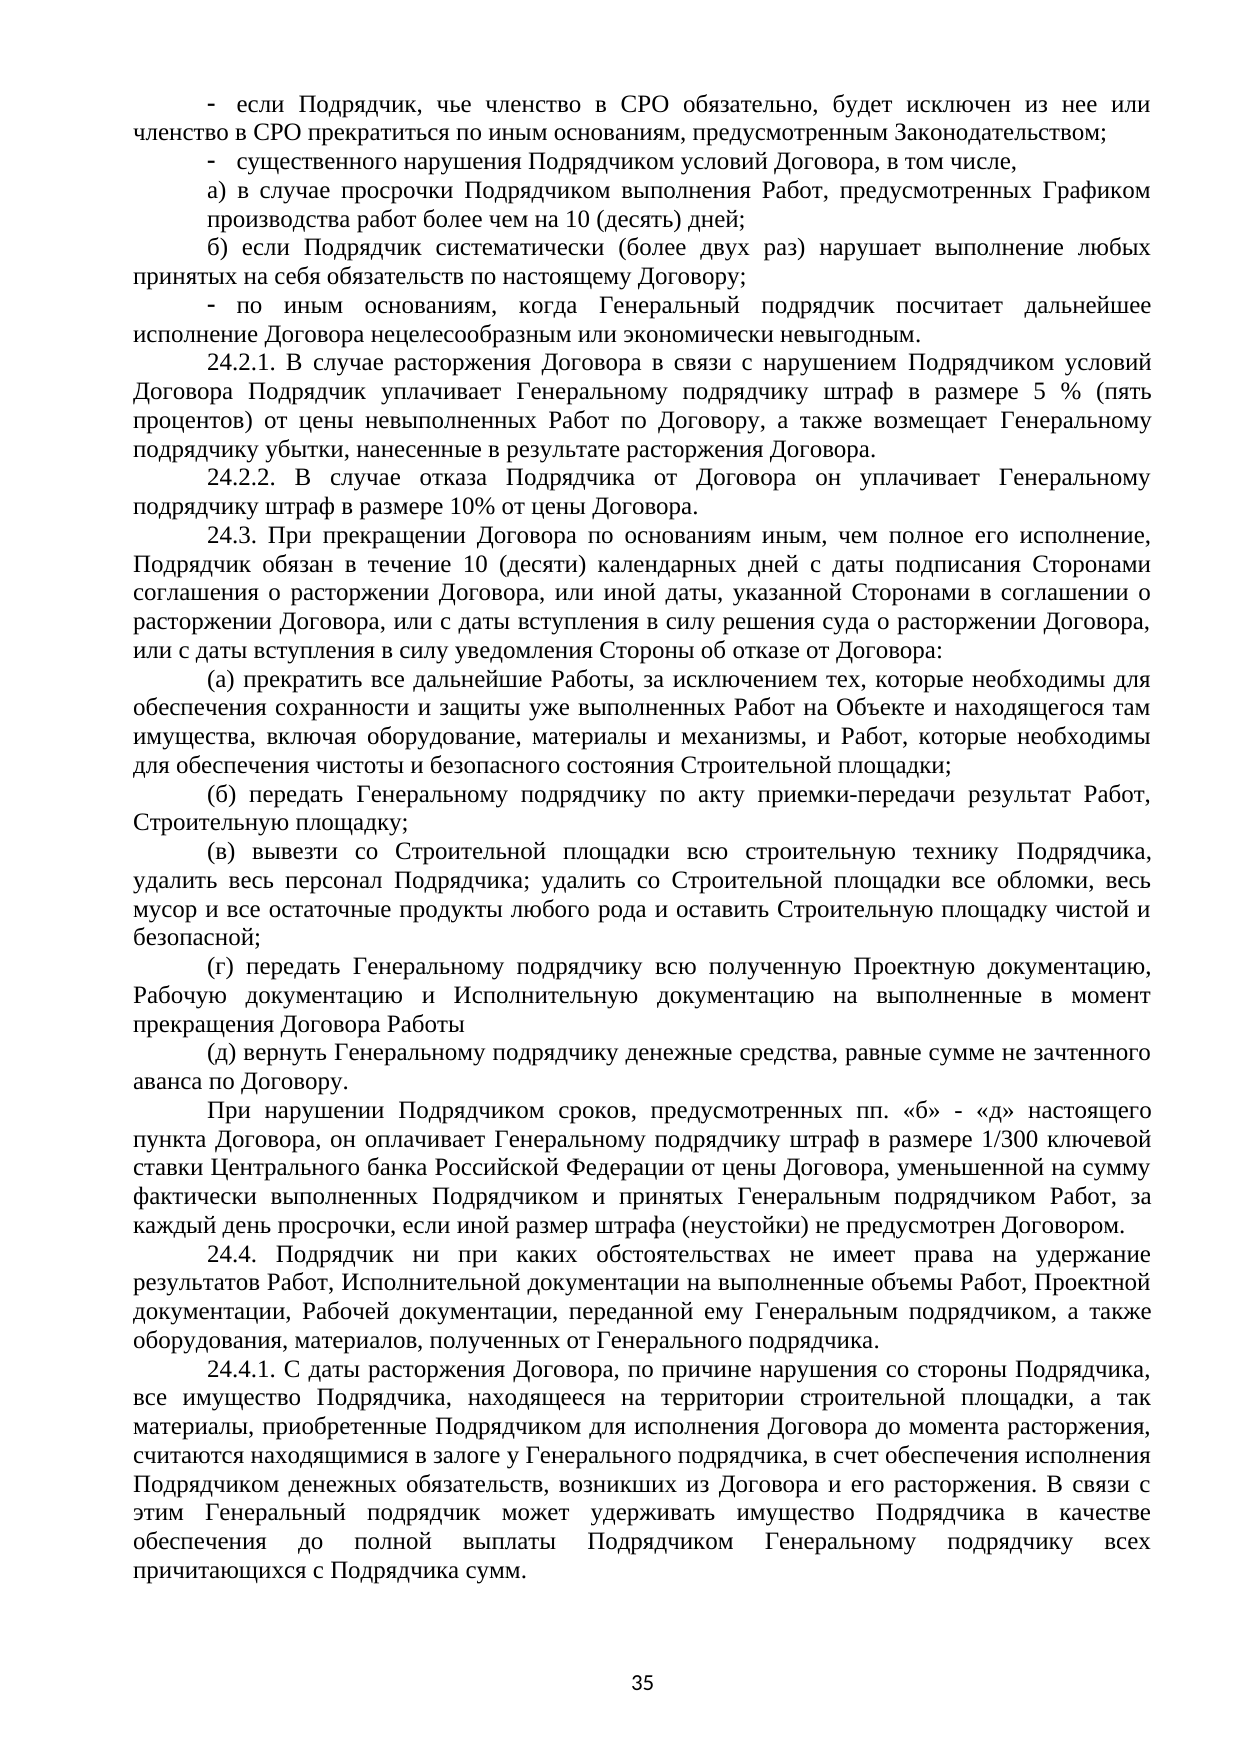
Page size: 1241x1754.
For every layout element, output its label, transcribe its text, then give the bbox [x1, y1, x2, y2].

list (д) вернуть Генеральному подрядчику денежные средства, равные сумме не зачтенного аванса по Договору. [133, 1037, 1152, 1095]
list 24.4.1. С даты расторжения Договора, по причине нарушения со стороны Подрядчика, все имущество Подрядчика, находящееся на территории строительной площадки, а так материалы, приобретенные Подрядчиком для исполнения Договора до момента расторжения, считаются находящимися в залоге у Генерального подрядчика, в счет обеспечения исполнения Подрядчиком денежных обязательств, возникших из Договора и его расторжения. В связи с этим Генеральный подрядчик может удерживать имущество Подрядчика в качестве обеспечения до полной выплаты Подрядчиком Генеральному подрядчику всех причитающихся с Подрядчика сумм. [133, 1354, 1152, 1584]
list При нарушении Подрядчиком сроков, предусмотренных пп. «б» - «д» настоящего пункта Договора, он оплачивает Генеральному подрядчику штраф в размере 1/300 ключевой ставки Центрального банка Российской Федерации от цены Договора, уменьшенной на сумму фактически выполненных Подрядчиком и принятых Генеральным подрядчиком Работ, за каждый день просрочки, если иной размер штрафа (неустойки) не предусмотрен Договором. [133, 1095, 1152, 1239]
list 24.2.2. В случае отказа Подрядчика от Договора он уплачивает Генеральному подрядчику штраф в размере 10% от цены Договора. [133, 462, 1152, 520]
list если Подрядчик, чье членство в СРО обязательно, будет исключен из нее или членство в СРО прекратиться по иным основаниям, предусмотренным Законодательством; [133, 89, 1152, 146]
list по иным основаниям, когда Генеральный подрядчик посчитает дальнейшее исполнение Договора нецелесообразным или экономически невыгодным. [133, 290, 1152, 347]
list (б) передать Генеральному подрядчику по акту приемки-передачи результат Работ, Строительную площадку; [133, 779, 1152, 836]
list существенного нарушения Подрядчиком условий Договора, в том числе, [133, 146, 1152, 175]
list а) в случае просрочки Подрядчиком выполнения Работ, предусмотренных Графиком производства работ более чем на 10 (десять) дней; [207, 175, 1152, 232]
list (а) прекратить все дальнейшие Работы, за исключением тех, которые необходимы для обеспечения сохранности и защиты уже выполненных Работ на Объекте и находящегося там имущества, включая оборудование, материалы и механизмы, и Работ, которые необходимы для обеспечения чистоты и безопасного состояния Строительной площадки; [133, 664, 1152, 779]
list (г) передать Генеральному подрядчику всю полученную Проектную документацию, Рабочую документацию и Исполнительную документацию на выполненные в момент прекращения Договора Работы [133, 951, 1152, 1037]
list (в) вывезти со Строительной площадки всю строительную технику Подрядчика, удалить весь персонал Подрядчика; удалить со Строительной площадки все обломки, весь мусор и все остаточные продукты любого рода и оставить Строительную площадку чистой и безопасной; [133, 836, 1152, 951]
list 24.2.1. В случае расторжения Договора в связи с нарушением Подрядчиком условий Договора Подрядчик уплачивает Генеральному подрядчику штраф в размере 5 % (пять процентов) от цены невыполненных Работ по Договору, а также возмещает Генеральному подрядчику убытки, нанесенные в результате расторжения Договора. [133, 347, 1152, 462]
text б) если Подрядчик систематически (более двух раз) нарушает выполнение любых принятых на себя обязательств по настоящему Договору; [133, 232, 1152, 290]
list 24.3. При прекращении Договора по основаниям иным, чем полное его исполнение, Подрядчик обязан в течение 10 (десяти) календарных дней с даты подписания Сторонами соглашения о расторжении Договора, или иной даты, указанной Сторонами в соглашении о расторжении Договора, или с даты вступления в силу решения суда о расторжении Договора, или с даты вступления в силу уведомления Стороны об отказе от Договора: [133, 520, 1152, 664]
list 24.4. Подрядчик ни при каких обстоятельствах не имеет права на удержание результатов Работ, Исполнительной документации на выполненные объемы Работ, Проектной документации, Рабочей документации, переданной ему Генеральным подрядчиком, а также оборудования, материалов, полученных от Генерального подрядчика. [133, 1239, 1152, 1354]
